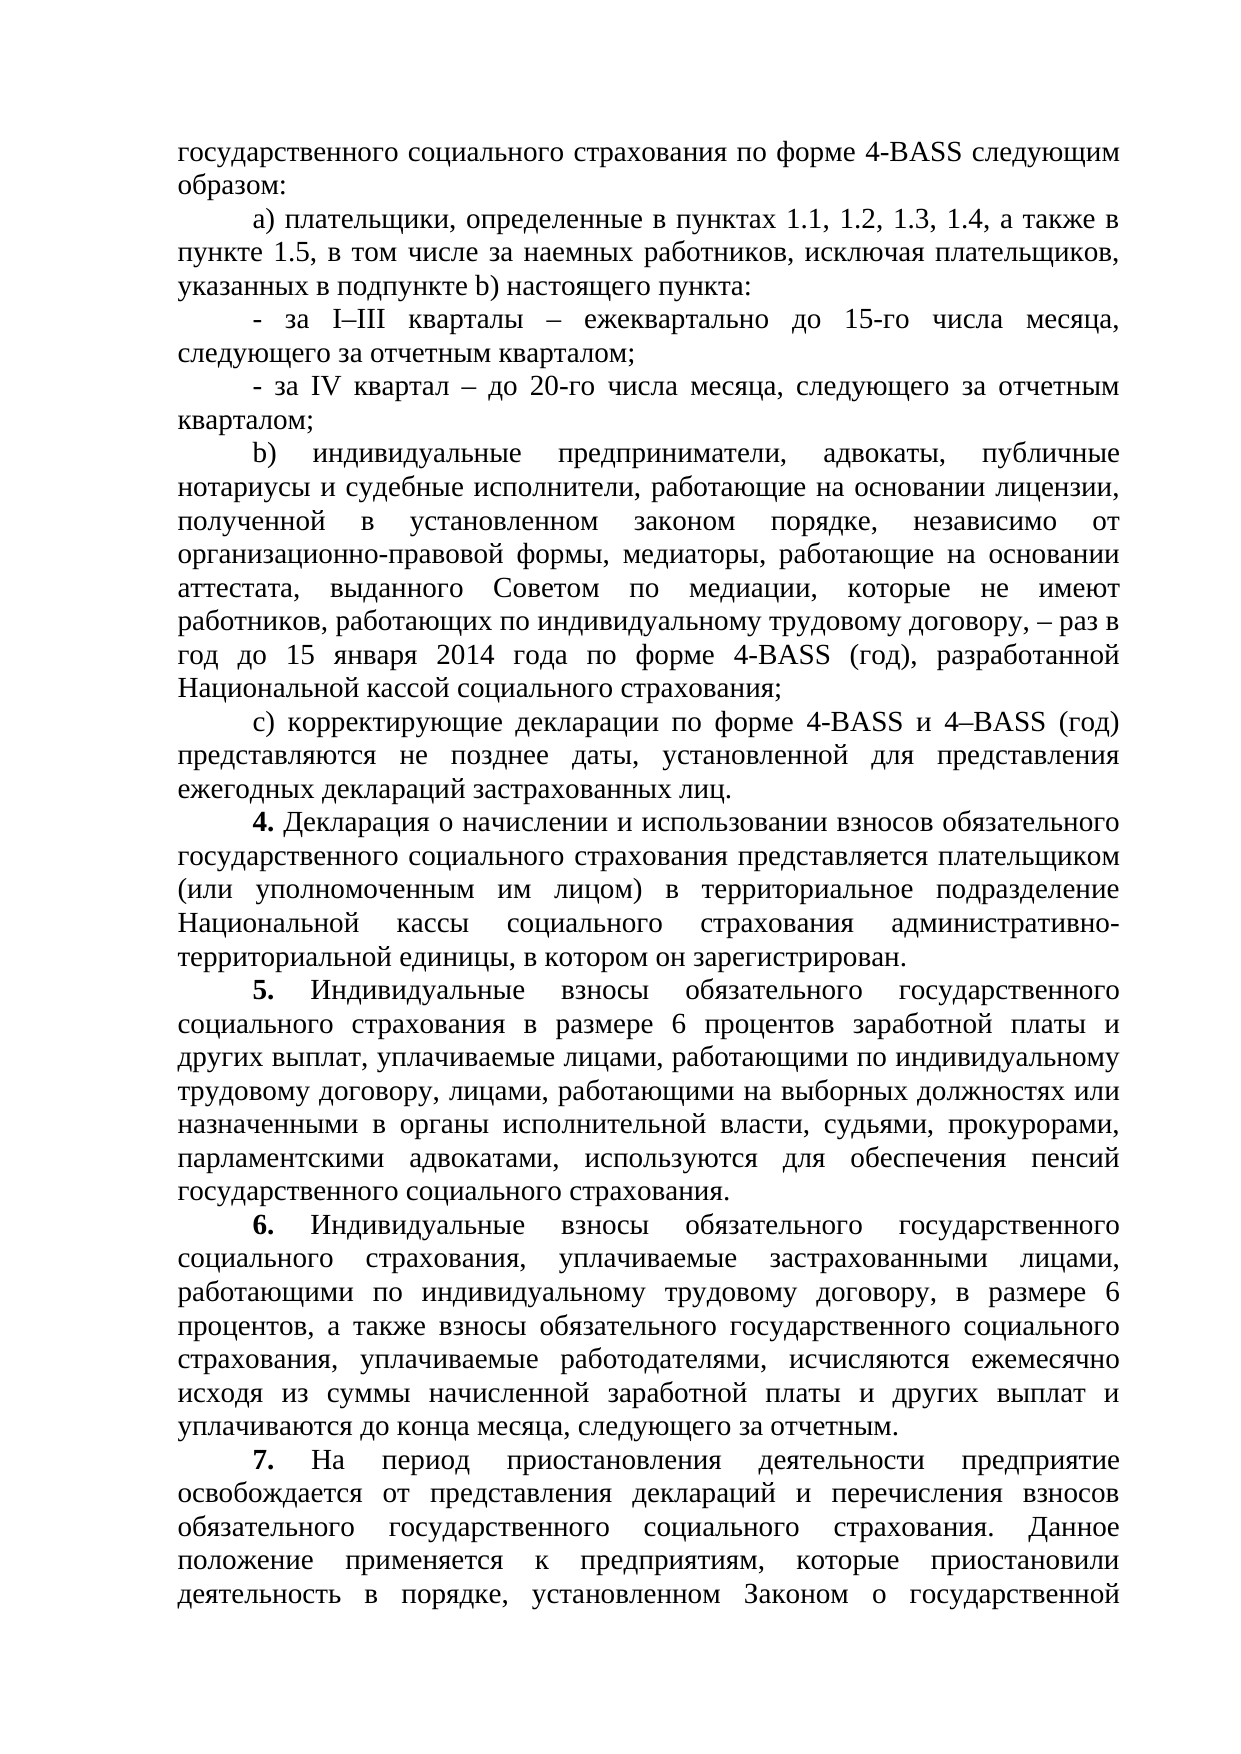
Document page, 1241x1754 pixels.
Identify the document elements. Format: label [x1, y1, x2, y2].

table_cell [162, 118, 1136, 1625]
